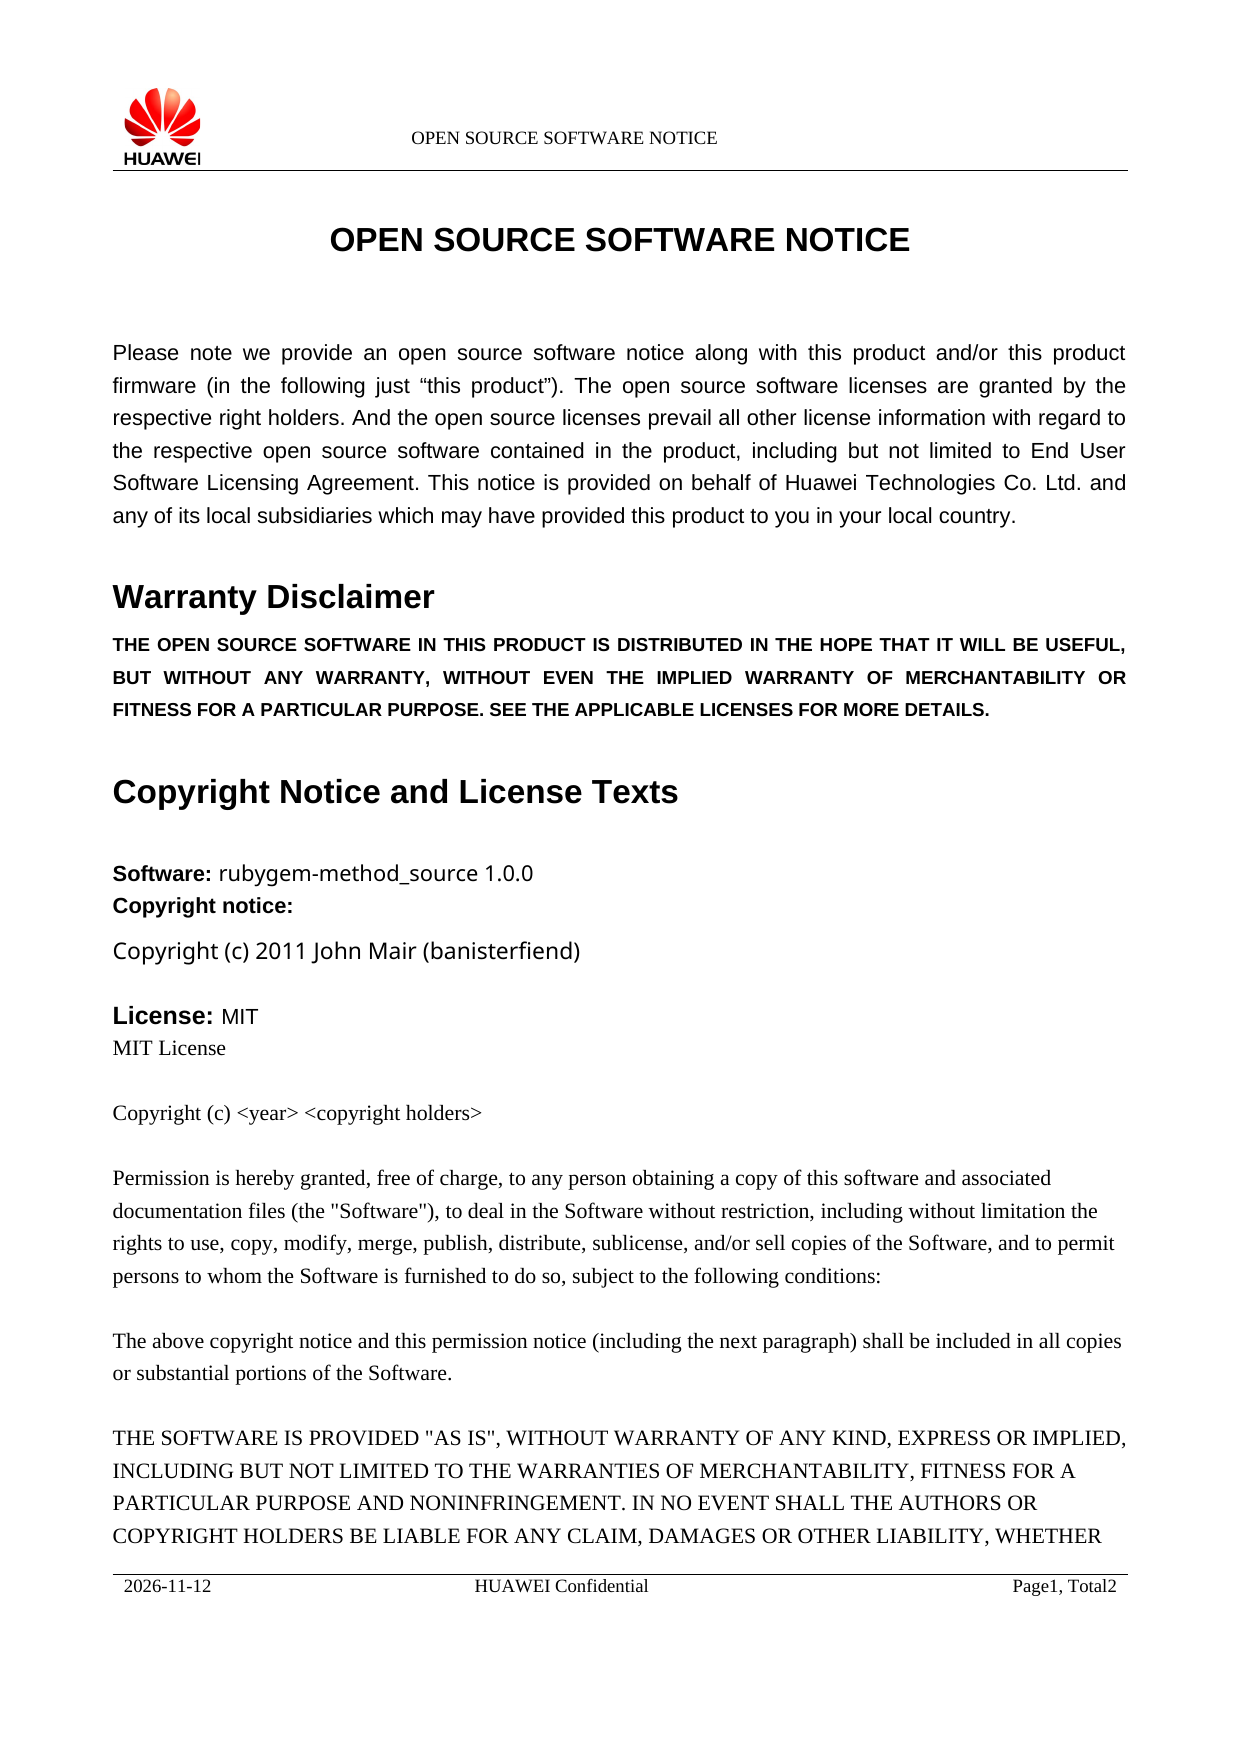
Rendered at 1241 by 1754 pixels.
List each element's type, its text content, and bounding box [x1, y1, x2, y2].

text Copyright Notice and License Texts [112, 759, 1128, 824]
text Warranty Disclaimer [112, 564, 1128, 629]
text Please note we provide an open source software notice along with this product and/or this product firmware (in the following just “this product”). The open source software licenses are granted by the respective right holders. And the open source licenses prevail all other license information with regard to the respective open source software contained in the product, including but not limited to End User Software Licensing Agreement. This notice is provided on behalf of Huawei Technologies Co. Ltd. and any of its local subsidiaries which may have provided this product to you in your local country. [112, 336, 1128, 531]
text License: MIT [112, 999, 1128, 1031]
text Copyright (c) 2011 John Mair (banisterfiend) [112, 934, 1128, 999]
picture [124, 88, 201, 165]
title Software: rubygem-method_source 1.0.0 [112, 856, 1128, 889]
text The open source software in this product is distributed in the hope that it will be useful, but WITHOUT ANY WARRANTY, without even the implied warranty of MERCHANTABILITY or FITNESS FOR A PARTICULAR PURPOSE. See the applicable licenses for more details. [112, 629, 1128, 726]
text OPEN SOURCE SOFTWARE NOTICE [112, 206, 1128, 271]
text Copyright notice: [112, 889, 1128, 921]
